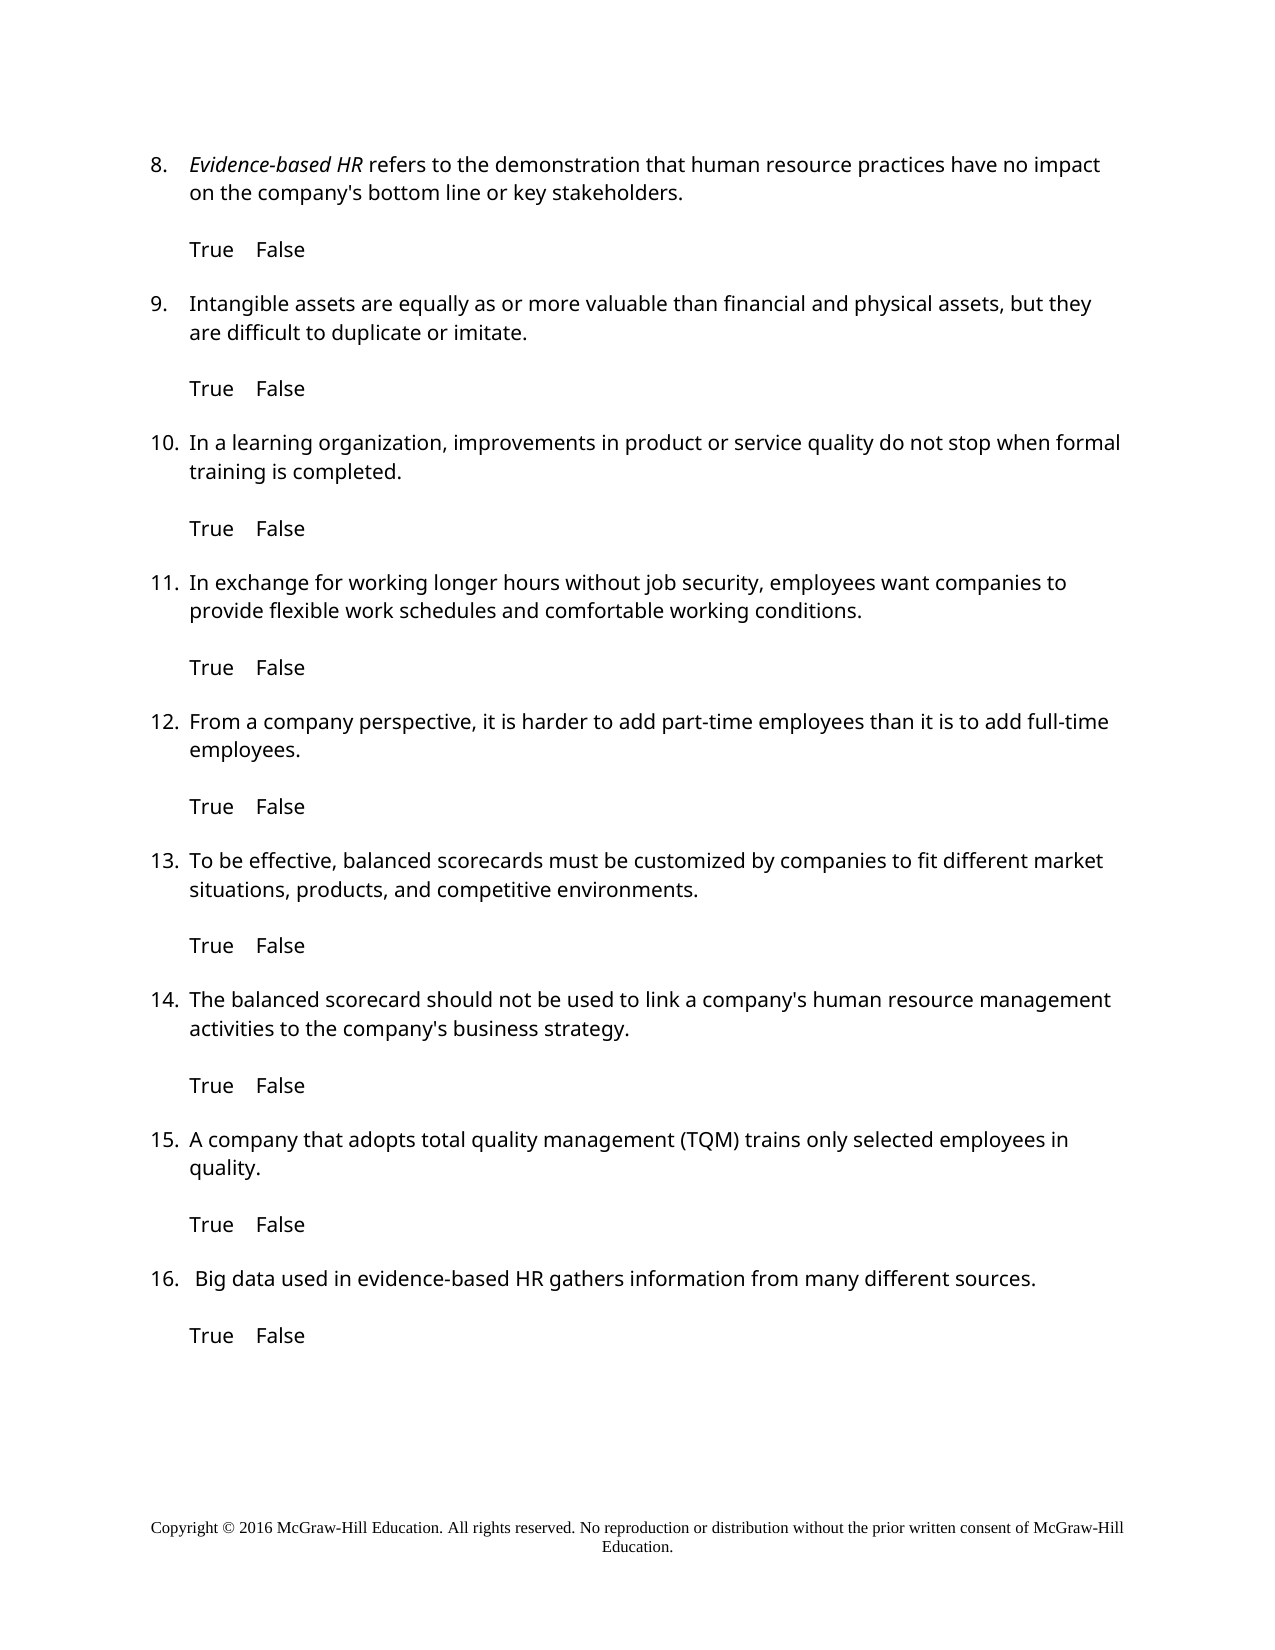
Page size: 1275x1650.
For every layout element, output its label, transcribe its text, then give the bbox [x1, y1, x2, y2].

table_header 10. [150, 429, 189, 542]
table_header To be effective, balanced scorecards must be customized by companies to fit different market situations, products, and competitive environments. True False [189, 846, 1125, 960]
table_header 13. [150, 846, 189, 960]
table_header 15. [150, 1125, 189, 1239]
table_header 14. [150, 986, 189, 1099]
table_header 11. [150, 568, 189, 682]
table_header From a company perspective, it is harder to add part-time employees than it is to add full-time employees. True False [189, 707, 1125, 821]
table_header 12. [150, 707, 189, 821]
table_header Big data used in evidence-based HR gathers information from many different sources. True False [189, 1264, 1125, 1349]
table_header 9. [150, 289, 189, 403]
table_header 16. [150, 1264, 189, 1349]
table_header A company that adopts total quality management (TQM) trains only selected employees in quality. True False [189, 1125, 1125, 1239]
table_header 8. [150, 150, 189, 264]
table_header In exchange for working longer hours without job security, employees want companies to provide flexible work schedules and comfortable working conditions. True False [189, 568, 1125, 682]
table_header The balanced scorecard should not be used to link a company's human resource management activities to the company's business strategy. True False [189, 986, 1125, 1099]
table_header In a learning organization, improvements in product or service quality do not stop when formal training is completed. True False [189, 429, 1125, 542]
table_header Evidence-based HR refers to the demonstration that human resource practices have no impact on the company's bottom line or key stakeholders. True False [189, 150, 1125, 264]
table_header Intangible assets are equally as or more valuable than financial and physical assets, but they are difficult to duplicate or imitate. True False [189, 289, 1125, 403]
